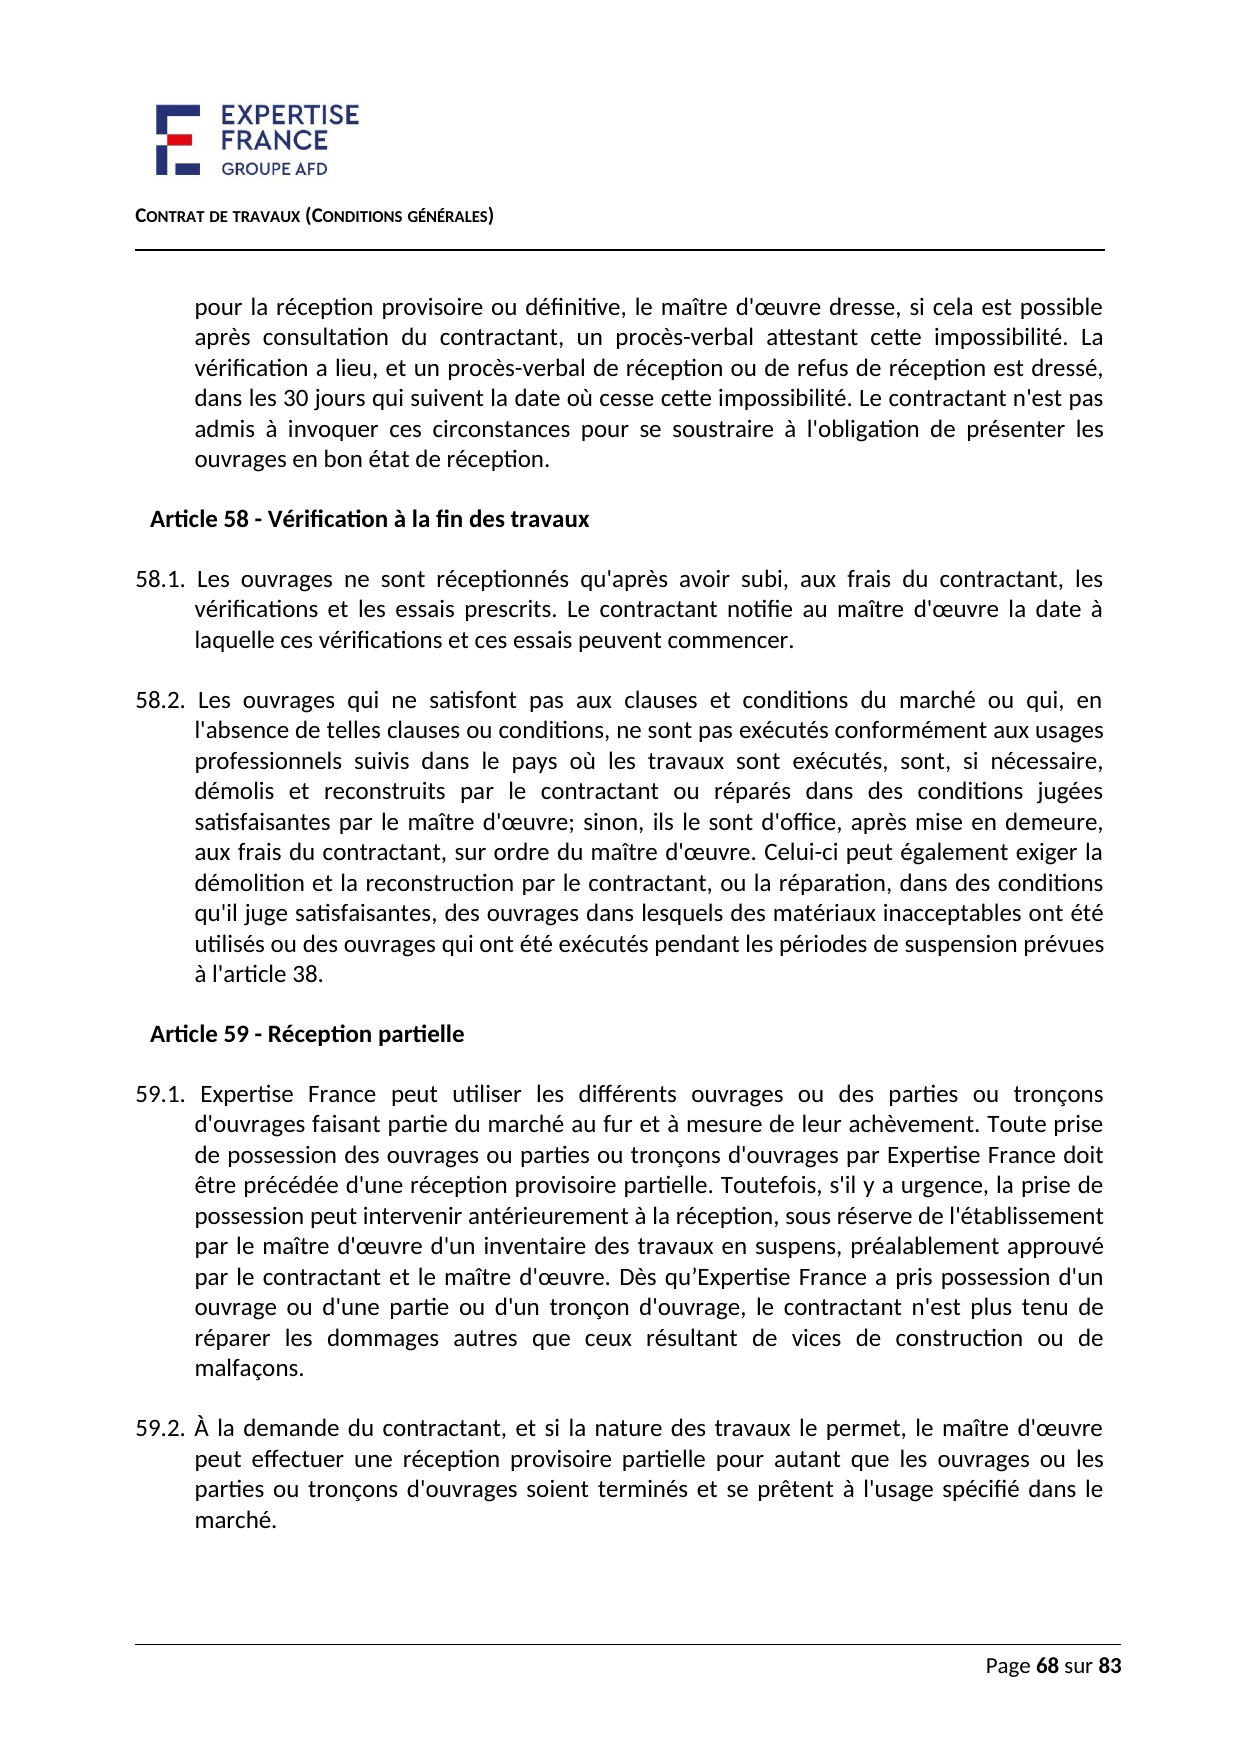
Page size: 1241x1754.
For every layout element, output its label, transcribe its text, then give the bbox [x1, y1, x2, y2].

text 58.1. Les ouvrages ne sont réceptionnés qu'après avoir subi, aux frais du contractant, les vérifications et les essais prescrits. Le contractant notifie au maître d'œuvre la date à laquelle ces vérifications et ces essais peuvent commencer. [135, 563, 1105, 654]
subtitle Article 59 - Réception partielle [150, 1018, 1105, 1049]
subtitle Article 58 - Vérification à la fin des travaux [150, 503, 1105, 534]
picture [135, 75, 383, 203]
text 59.1. Expertise France peut utiliser les différents ouvrages ou des parties ou tronçons d'ouvrages faisant partie du marché au fur et à mesure de leur achèvement. Toute prise de possession des ouvrages ou parties ou tronçons d'ouvrages par Expertise France doit être précédée d'une réception provisoire partielle. Toutefois, s'il y a urgence, la prise de possession peut intervenir antérieurement à la réception, sous réserve de l'établissement par le maître d'œuvre d'un inventaire des travaux en suspens, préalablement approuvé par le contractant et le maître d'œuvre. Dès qu’Expertise France a pris possession d'un ouvrage ou d'une partie ou d'un tronçon d'ouvrage, le contractant n'est plus tenu de réparer les dommages autres que ceux résultant de vices de construction ou de malfaçons. [135, 1078, 1105, 1383]
text 58.2. Les ouvrages qui ne satisfont pas aux clauses et conditions du marché ou qui, en l'absence de telles clauses ou conditions, ne sont pas exécutés conformément aux usages professionnels suivis dans le pays où les travaux sont exécutés, sont, si nécessaire, démolis et reconstruits par le contractant ou réparés dans des conditions jugées satisfaisantes par le maître d'œuvre; sinon, ils le sont d'office, après mise en demeure, aux frais du contractant, sur ordre du maître d'œuvre. Celui-ci peut également exiger la démolition et la reconstruction par le contractant, ou la réparation, dans des conditions qu'il juge satisfaisantes, des ouvrages dans lesquels des matériaux inacceptables ont été utilisés ou des ouvrages qui ont été exécutés pendant les périodes de suspension prévues à l'article 38. [135, 684, 1105, 989]
text 59.2. À la demande du contractant, et si la nature des travaux le permet, le maître d'œuvre peut effectuer une réception provisoire partielle pour autant que les ouvrages ou les parties ou tronçons d'ouvrages soient terminés et se prêtent à l'usage spécifié dans le marché. [135, 1412, 1105, 1534]
